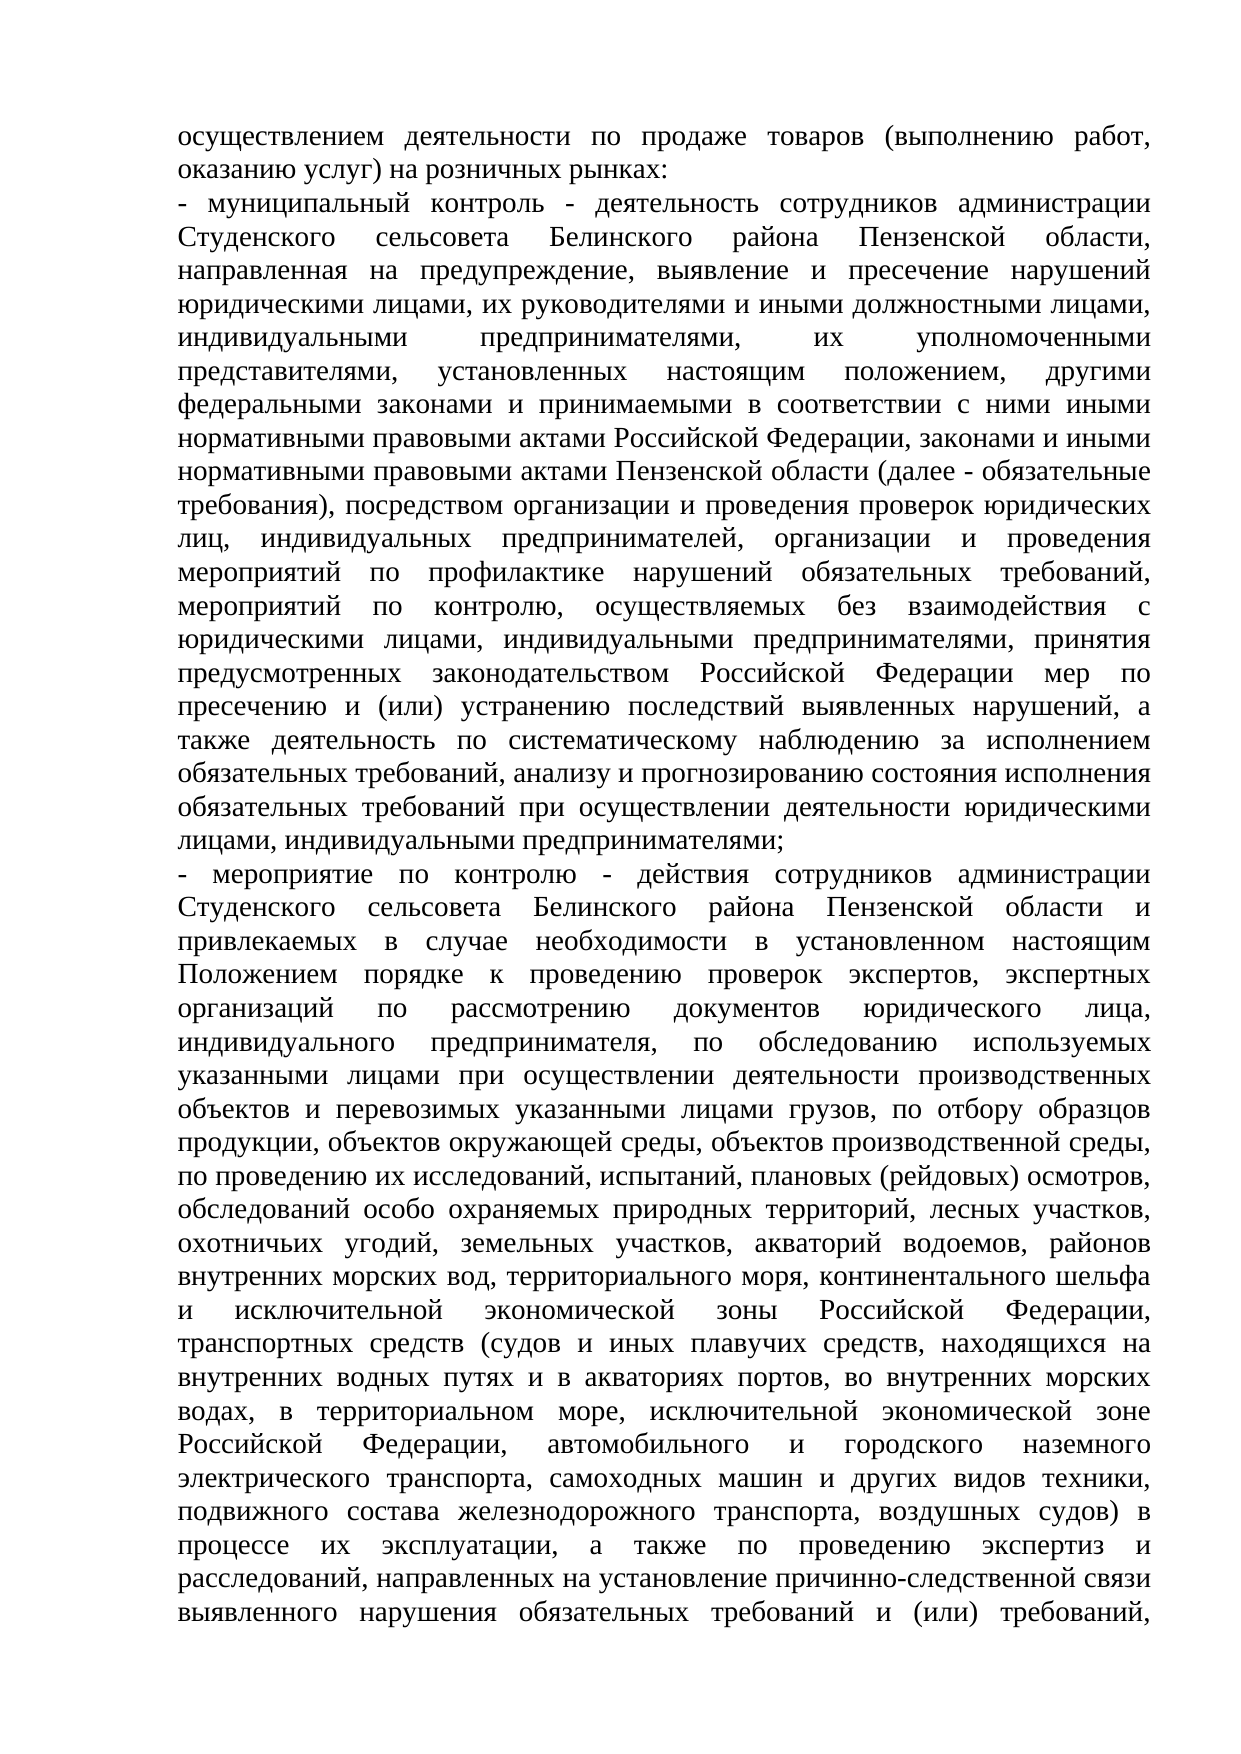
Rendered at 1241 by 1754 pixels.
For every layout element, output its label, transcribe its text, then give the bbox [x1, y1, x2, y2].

text - муниципальный контроль - деятельность сотрудников администрации Студенского сельсовета Белинского района Пензенской области, направленная на предупреждение, выявление и пресечение нарушений юридическими лицами, их руководителями и иными должностными лицами, индивидуальными предпринимателями, их уполномоченными представителями, установленных настоящим положением, другими федеральными законами и принимаемыми в соответствии с ними иными нормативными правовыми актами Российской Федерации, законами и иными нормативными правовыми актами Пензенской области (далее - обязательные требования), посредством организации и проведения проверок юридических лиц, индивидуальных предпринимателей, организации и проведения мероприятий по профилактике нарушений обязательных требований, мероприятий по контролю, осуществляемых без взаимодействия с юридическими лицами, индивидуальными предпринимателями, принятия предусмотренных законодательством Российской Федерации мер по пресечению и (или) устранению последствий выявленных нарушений, а также деятельность по систематическому наблюдению за исполнением обязательных требований, анализу и прогнозированию состояния исполнения обязательных требований при осуществлении деятельности юридическими лицами, индивидуальными предпринимателями; [177, 185, 1152, 856]
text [177, 118, 1152, 185]
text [177, 856, 1152, 1627]
